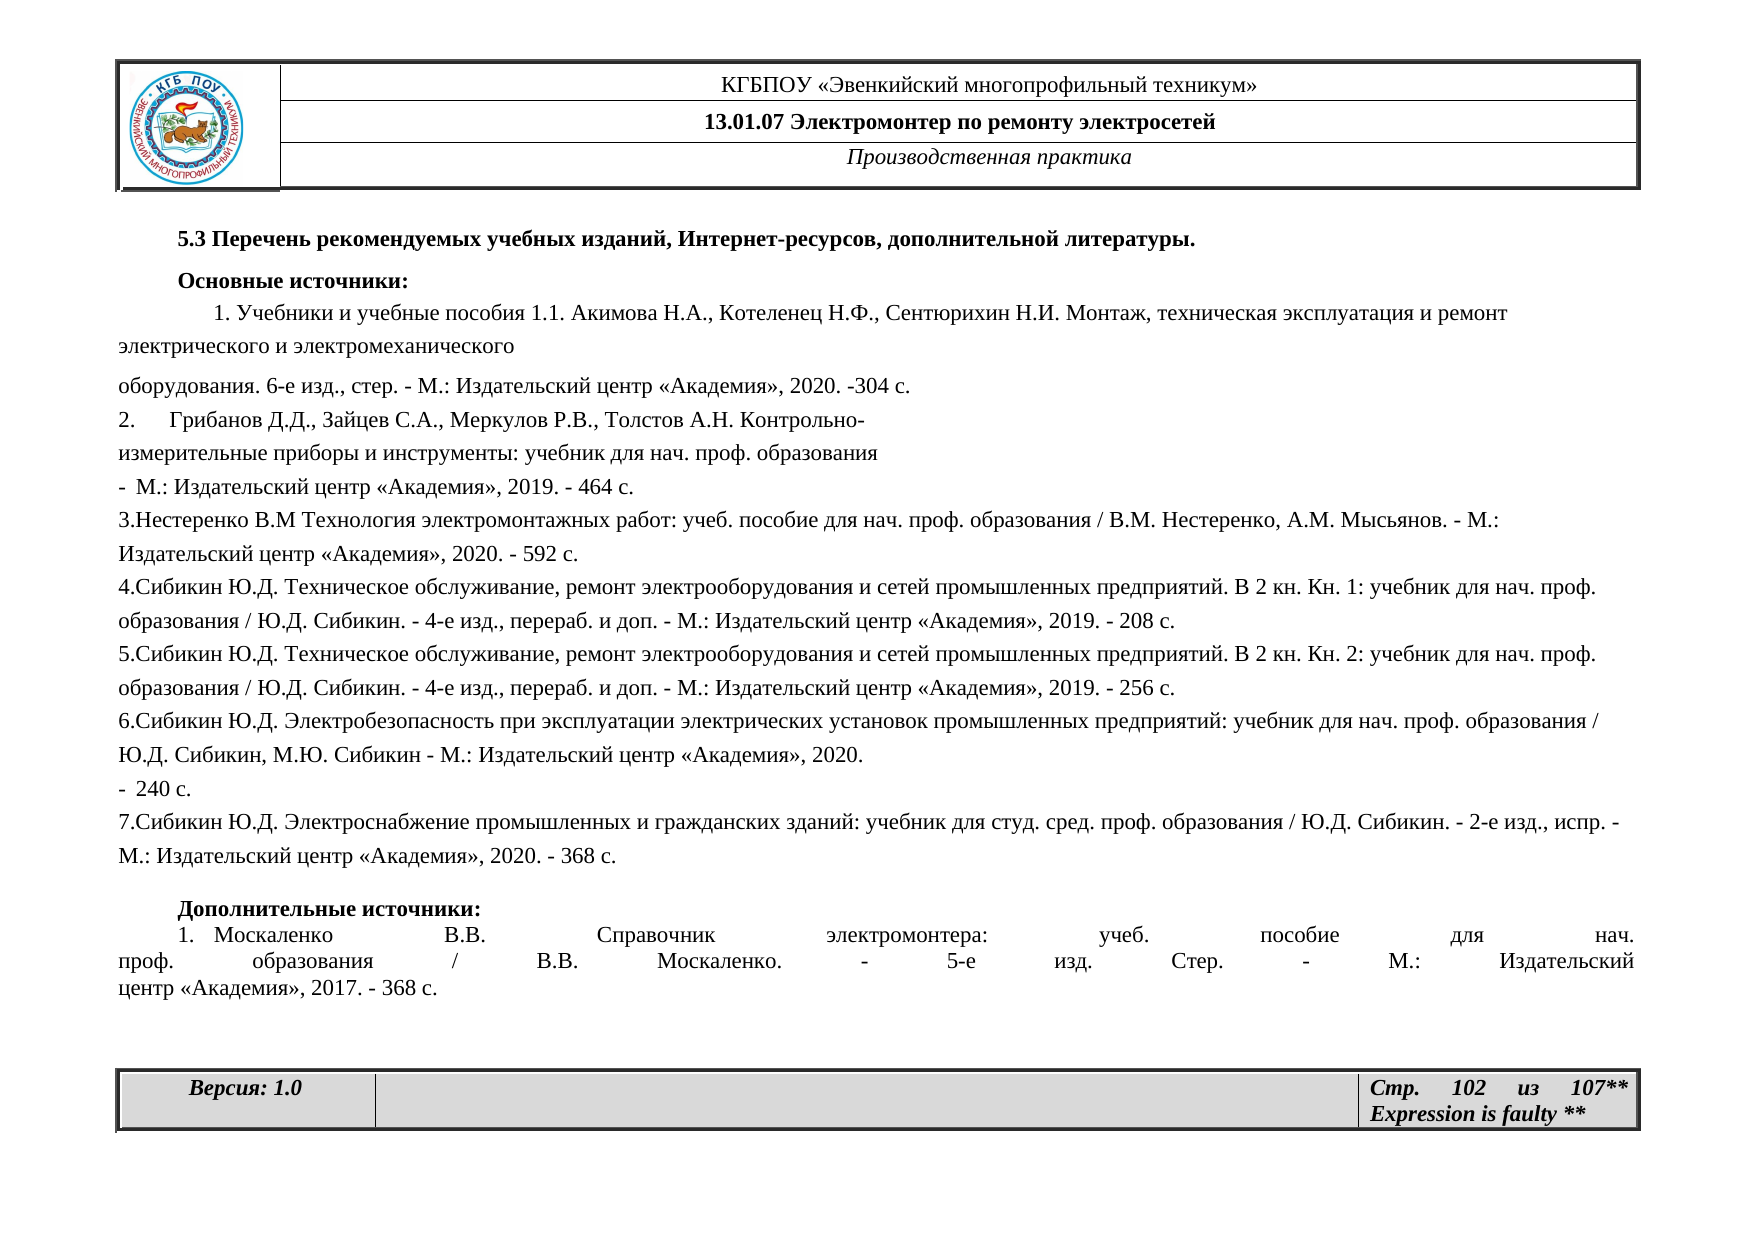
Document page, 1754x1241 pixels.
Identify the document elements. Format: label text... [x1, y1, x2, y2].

text 1. Москаленко В.В. Справочник электромонтера: учеб. пособие для нач. проф. образования / В.В. Москаленко. - 5-е изд. Стер. - М.: Издательский центр «Академия», 2017. - 368 с. [118, 921, 1636, 1000]
picture [129, 71, 176, 119]
text 7.Сибикин Ю.Д. Электроснабжение промышленных и гражданских зданий: учебник для студ. сред. проф. образования / Ю.Д. Сибикин. - 2-е изд., испр. - М.: Издательский центр «Академия», 2020. - 368 с. [118, 803, 1636, 870]
text оборудования. 6-е изд., стер. - М.: Издательский центр «Академия», 2020. -304 с. [118, 367, 1636, 400]
text 5.Сибикин Ю.Д. Техническое обслуживание, ремонт электрооборудования и сетей промышленных предприятий. В 2 кн. Кн. 2: учебник для нач. проф. образования / Ю.Д. Сибикин. - 4-е изд., перераб. и доп. - М.: Издательский центр «Академия», 2019. - 256 с. [118, 635, 1636, 702]
text 3.Нестеренко В.М Технология электромонтажных работ: учеб. пособие для нач. проф. образования / В.М. Нестеренко, А.М. Мысьянов. - М.: Издательский центр «Академия», 2020. - 592 с. [118, 501, 1636, 568]
text - 240 с. [118, 769, 1636, 803]
text 5.3 Перечень рекомендуемых учебных изданий, Интернет-ресурсов, дополнительной литературы. [118, 225, 1636, 252]
text Основные источники: [118, 267, 1636, 294]
text 6.Сибикин Ю.Д. Электробезопасность при эксплуатации электрических установок промышленных предприятий: учебник для нач. проф. образования / Ю.Д. Сибикин, М.Ю. Сибикин - М.: Издательский центр «Академия», 2020. [118, 702, 1636, 769]
text 4.Сибикин Ю.Д. Техническое обслуживание, ремонт электрооборудования и сетей промышленных предприятий. В 2 кн. Кн. 1: учебник для нач. проф. образования / Ю.Д. Сибикин. - 4-е изд., перераб. и доп. - М.: Издательский центр «Академия», 2019. - 208 с. [118, 568, 1636, 635]
picture [129, 71, 244, 186]
text Дополнительные источники: [118, 895, 1636, 921]
text 2. Грибанов Д.Д., Зайцев С.А., Меркулов Р.В., Толстов А.Н. Контрольно- измерительные приборы и инструменты: учебник для нач. проф. образования [118, 400, 1636, 467]
text 1. Учебники и учебные пособия 1.1. Акимова Н.А., Котеленец Н.Ф., Сентюрихин Н.И. Монтаж, техническая эксплуатация и ремонт электрического и электромеханического [118, 294, 1636, 360]
text - М.: Издательский центр «Академия», 2019. - 464 с. [118, 467, 1636, 501]
